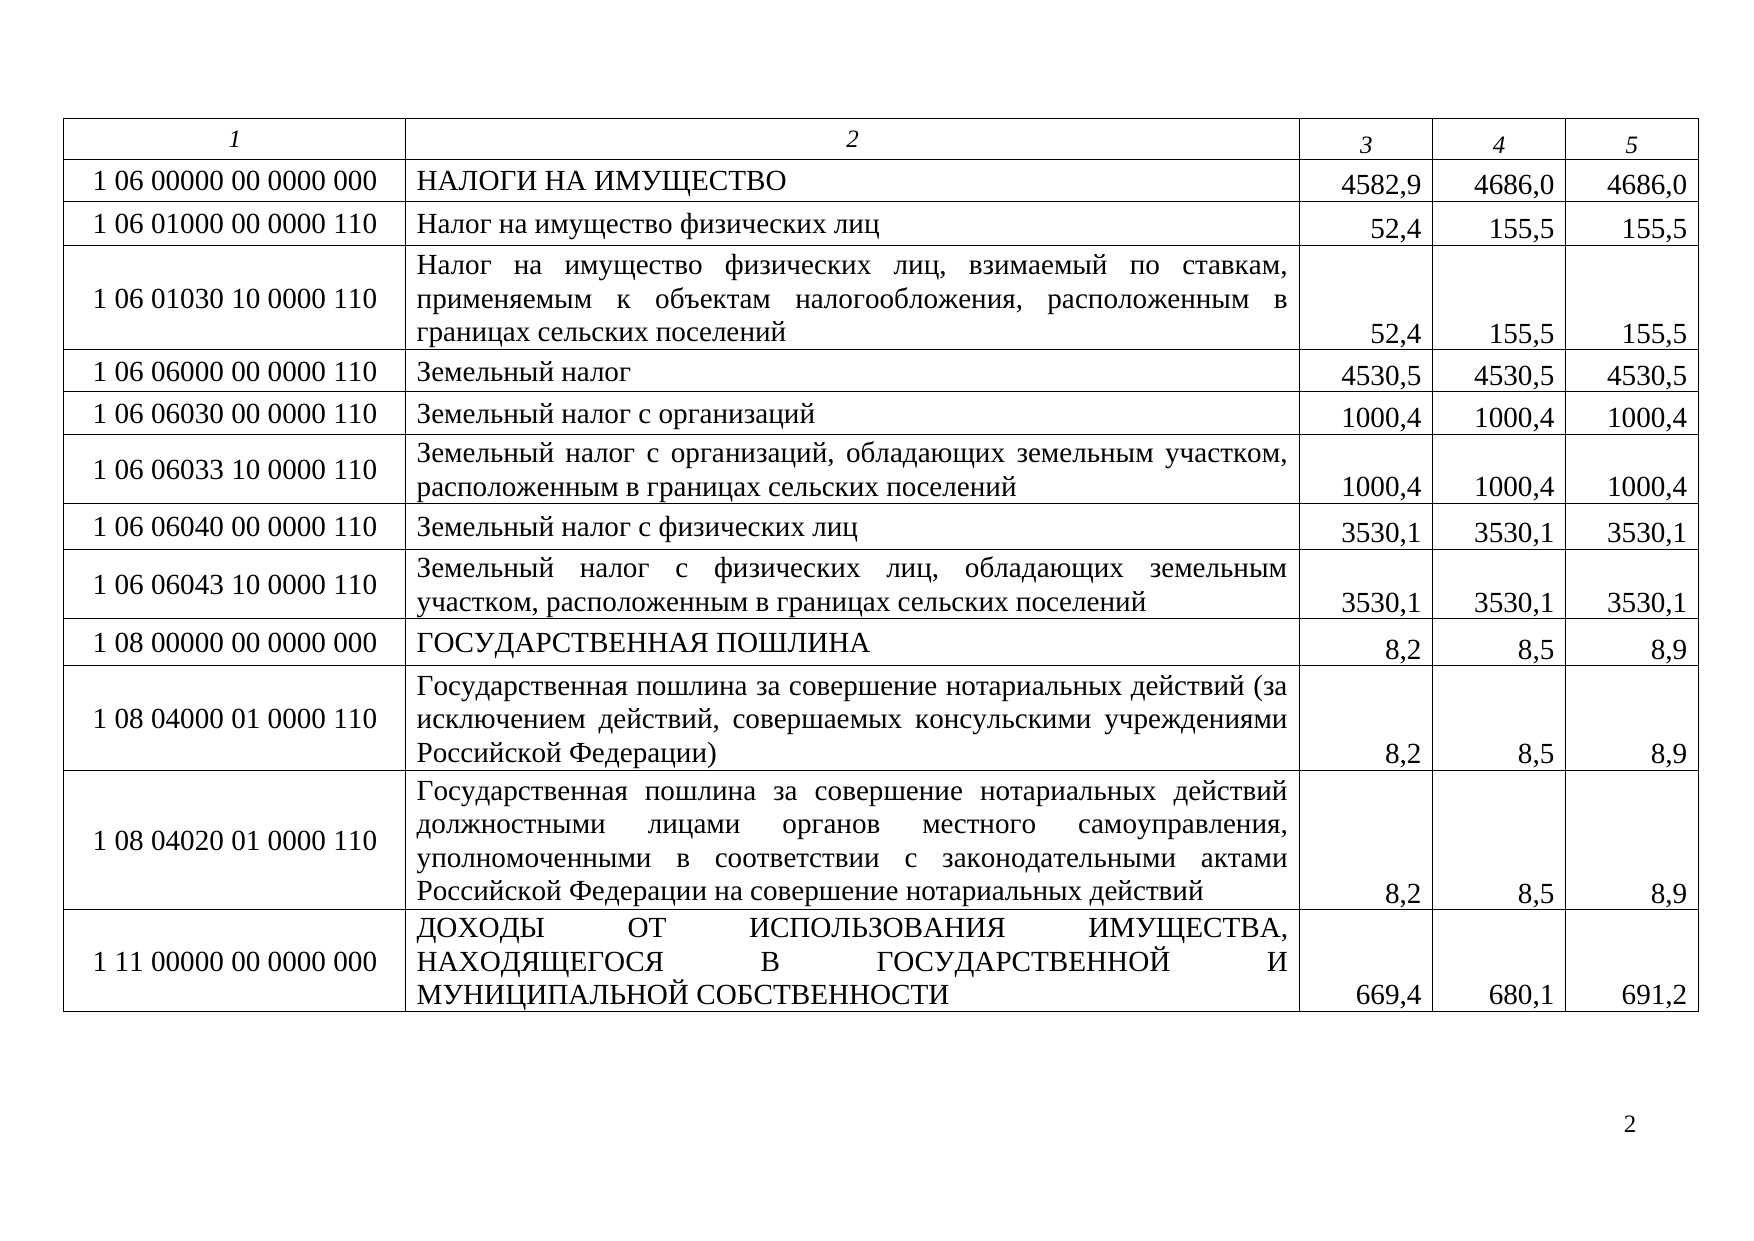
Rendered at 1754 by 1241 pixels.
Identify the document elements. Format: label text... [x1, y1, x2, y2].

table_cell 3530,1 [1300, 504, 1432, 549]
table_cell 52,4 [1300, 246, 1432, 349]
table_header 2 [406, 119, 1299, 159]
table_cell Земельный налог [406, 350, 1299, 391]
table_cell 1 06 06030 00 0000 110 [64, 392, 405, 433]
table_cell 1000,4 [1433, 435, 1565, 503]
table_cell 1 08 00000 00 0000 000 [64, 619, 405, 665]
table_cell 1000,4 [1433, 392, 1565, 433]
table_cell 8,9 [1566, 666, 1698, 770]
table_cell 1000,4 [1566, 435, 1698, 503]
table_cell 155,5 [1566, 246, 1698, 349]
table_cell ДОХОДЫ ОТ ИСПОЛЬЗОВАНИЯ ИМУЩЕСТВА, НАХОДЯЩЕГОСЯ В ГОСУДАРСТВЕННОЙ И МУНИЦИПАЛЬНОЙ СОБСТВЕННОСТИ [406, 910, 1299, 1011]
table_cell 8,2 [1300, 771, 1432, 909]
table_cell Земельный налог с организаций [406, 392, 1299, 433]
table_cell Земельный налог с организаций, обладающих земельным участком, расположенным в границах сельских поселений [406, 435, 1299, 503]
table_cell 52,4 [1300, 202, 1432, 245]
table_cell 1 06 06043 10 0000 110 [64, 550, 405, 618]
table_cell 1 08 04020 01 0000 110 [64, 771, 405, 909]
table_cell 1 06 00000 00 0000 000 [64, 160, 405, 201]
table_cell Государственная пошлина за совершение нотариальных действий (за исключением действий, совершаемых консульскими учреждениями Российской Федерации) [406, 666, 1299, 770]
table_cell Налог на имущество физических лиц, взимаемый по ставкам, применяемым к объектам налогообложения, расположенным в границах сельских поселений [406, 246, 1299, 349]
table_cell 1 06 06000 00 0000 110 [64, 350, 405, 391]
table_cell 1 11 00000 00 0000 000 [64, 910, 405, 1011]
table_header 1 [64, 119, 405, 159]
table_cell НАЛОГИ НА ИМУЩЕСТВО [406, 160, 1299, 201]
table_cell 8,5 [1433, 666, 1565, 770]
table_cell 4686,0 [1433, 160, 1565, 201]
table_cell 4530,5 [1300, 350, 1432, 391]
table_cell 669,4 [1300, 910, 1432, 1011]
table_cell 1 06 01000 00 0000 110 [64, 202, 405, 245]
table_cell 4530,5 [1433, 350, 1565, 391]
table_cell 8,9 [1566, 619, 1698, 665]
table_cell 4530,5 [1566, 350, 1698, 391]
table_cell 1 06 01030 10 0000 110 [64, 246, 405, 349]
table_cell 8,5 [1433, 771, 1565, 909]
table_header 5 [1566, 119, 1698, 159]
table_cell 4686,0 [1566, 160, 1698, 201]
table_cell 155,5 [1433, 246, 1565, 349]
table_cell 155,5 [1566, 202, 1698, 245]
table_cell 3530,1 [1433, 550, 1565, 618]
table_cell 1 06 06040 00 0000 110 [64, 504, 405, 549]
table_cell 1 06 06033 10 0000 110 [64, 435, 405, 503]
table_cell 1000,4 [1300, 392, 1432, 433]
table_cell 1000,4 [1566, 392, 1698, 433]
table_cell 3530,1 [1566, 504, 1698, 549]
table_cell Налог на имущество физических лиц [406, 202, 1299, 245]
table_cell Земельный налог с физических лиц, обладающих земельным участком, расположенным в границах сельских поселений [406, 550, 1299, 618]
table_cell 3530,1 [1433, 504, 1565, 549]
table_cell 691,2 [1566, 910, 1698, 1011]
table_cell 1 08 04000 01 0000 110 [64, 666, 405, 770]
table_cell ГОСУДАРСТВЕННАЯ ПОШЛИНА [406, 619, 1299, 665]
table_cell 4582,9 [1300, 160, 1432, 201]
table_cell 8,2 [1300, 619, 1432, 665]
table_cell 8,2 [1300, 666, 1432, 770]
table_cell 8,5 [1433, 619, 1565, 665]
table_cell 155,5 [1433, 202, 1565, 245]
table_cell 1000,4 [1300, 435, 1432, 503]
table_cell 3530,1 [1566, 550, 1698, 618]
table_cell 8,9 [1566, 771, 1698, 909]
table_header 3 [1300, 119, 1432, 159]
table_cell Земельный налог с физических лиц [406, 504, 1299, 549]
table_cell 680,1 [1433, 910, 1565, 1011]
table_cell Государственная пошлина за совершение нотариальных действий должностными лицами органов местного самоуправления, уполномоченными в соответствии с законодательными актами Российской Федерации на совершение нотариальных действий [406, 771, 1299, 909]
table_cell 3530,1 [1300, 550, 1432, 618]
table_header 4 [1433, 119, 1565, 159]
